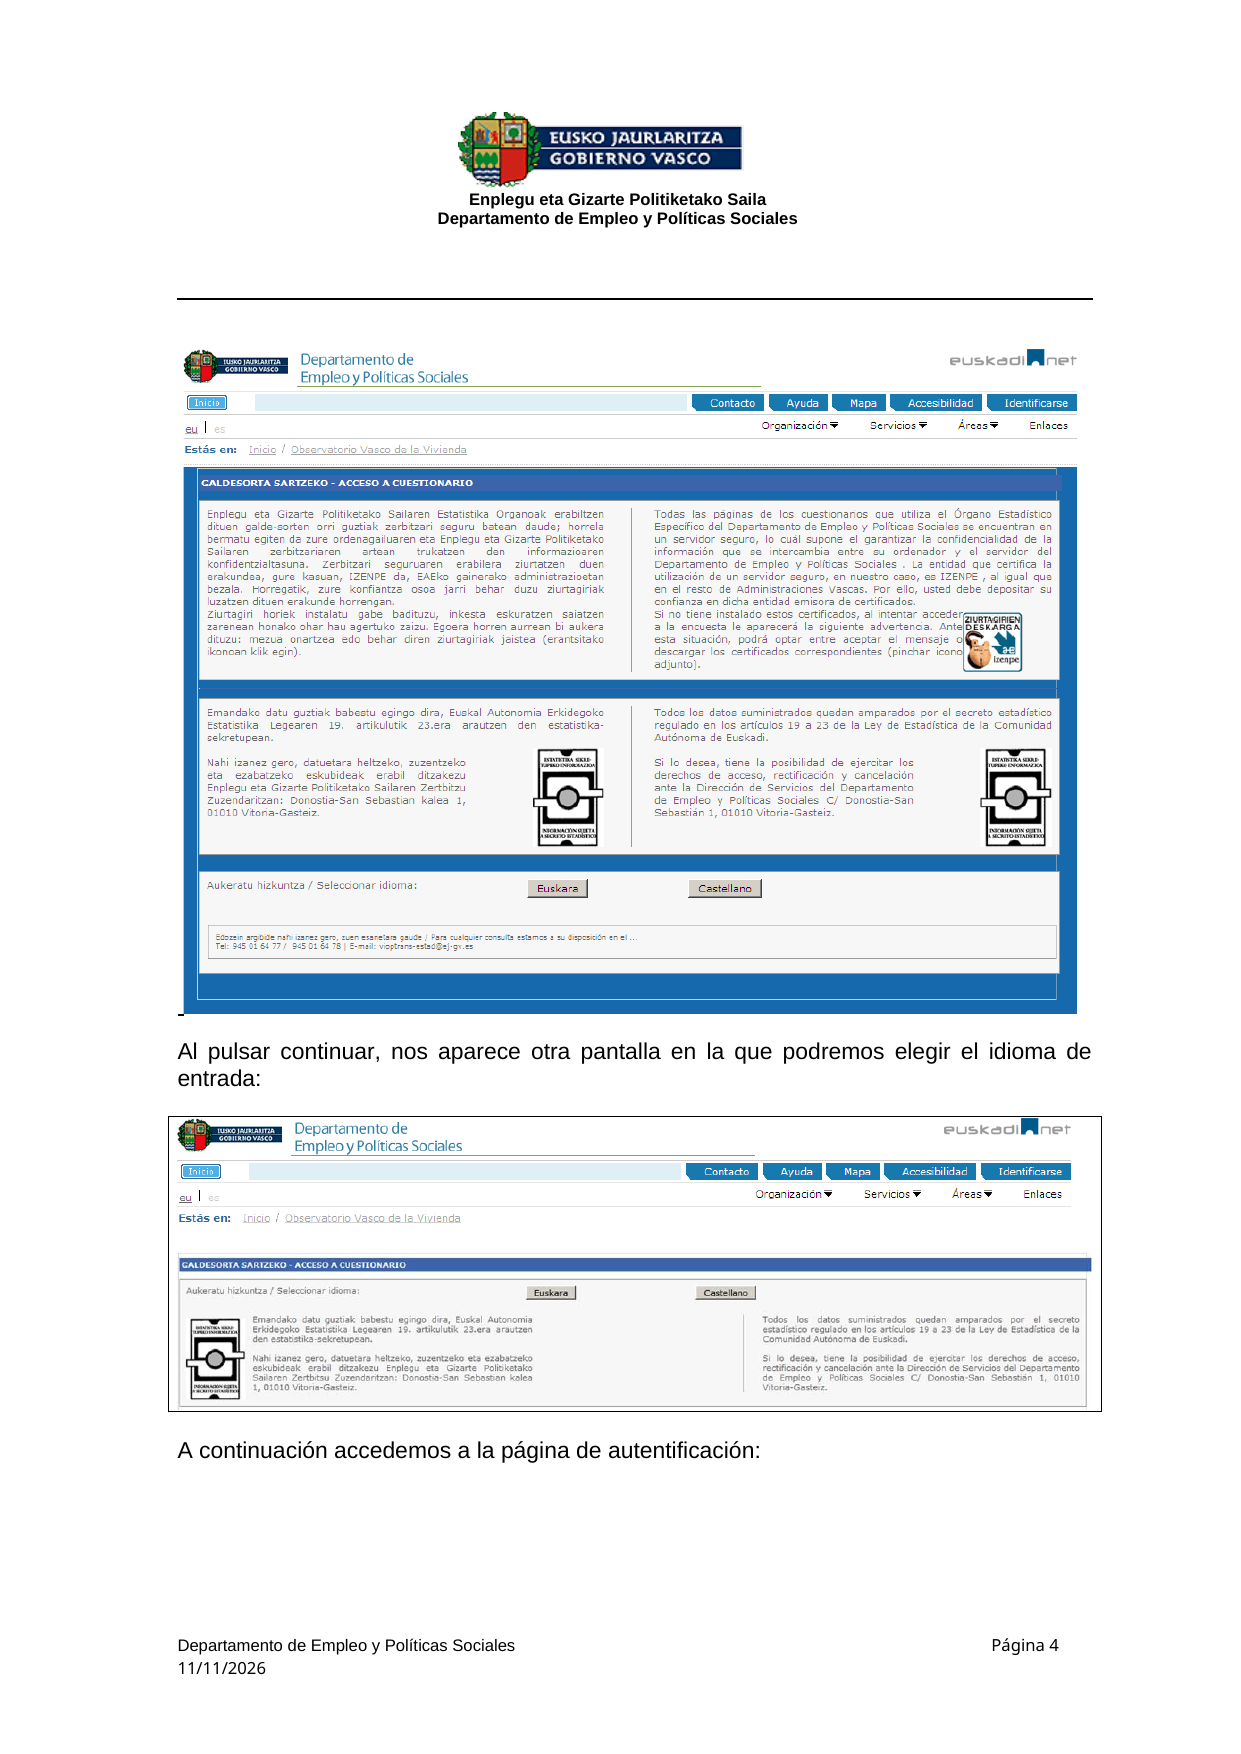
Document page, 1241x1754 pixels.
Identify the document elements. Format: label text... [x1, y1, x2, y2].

picture [177, 1251, 1092, 1410]
picture [177, 1118, 1077, 1227]
text A continuación accedemos a la página de autentificación: [177, 1437, 1093, 1464]
text Al pulsar continuar, nos aparece otra pantalla en la que podremos elegir el idioma de entrada: [177, 1038, 1093, 1091]
picture [458, 112, 745, 249]
picture [183, 349, 1083, 1014]
